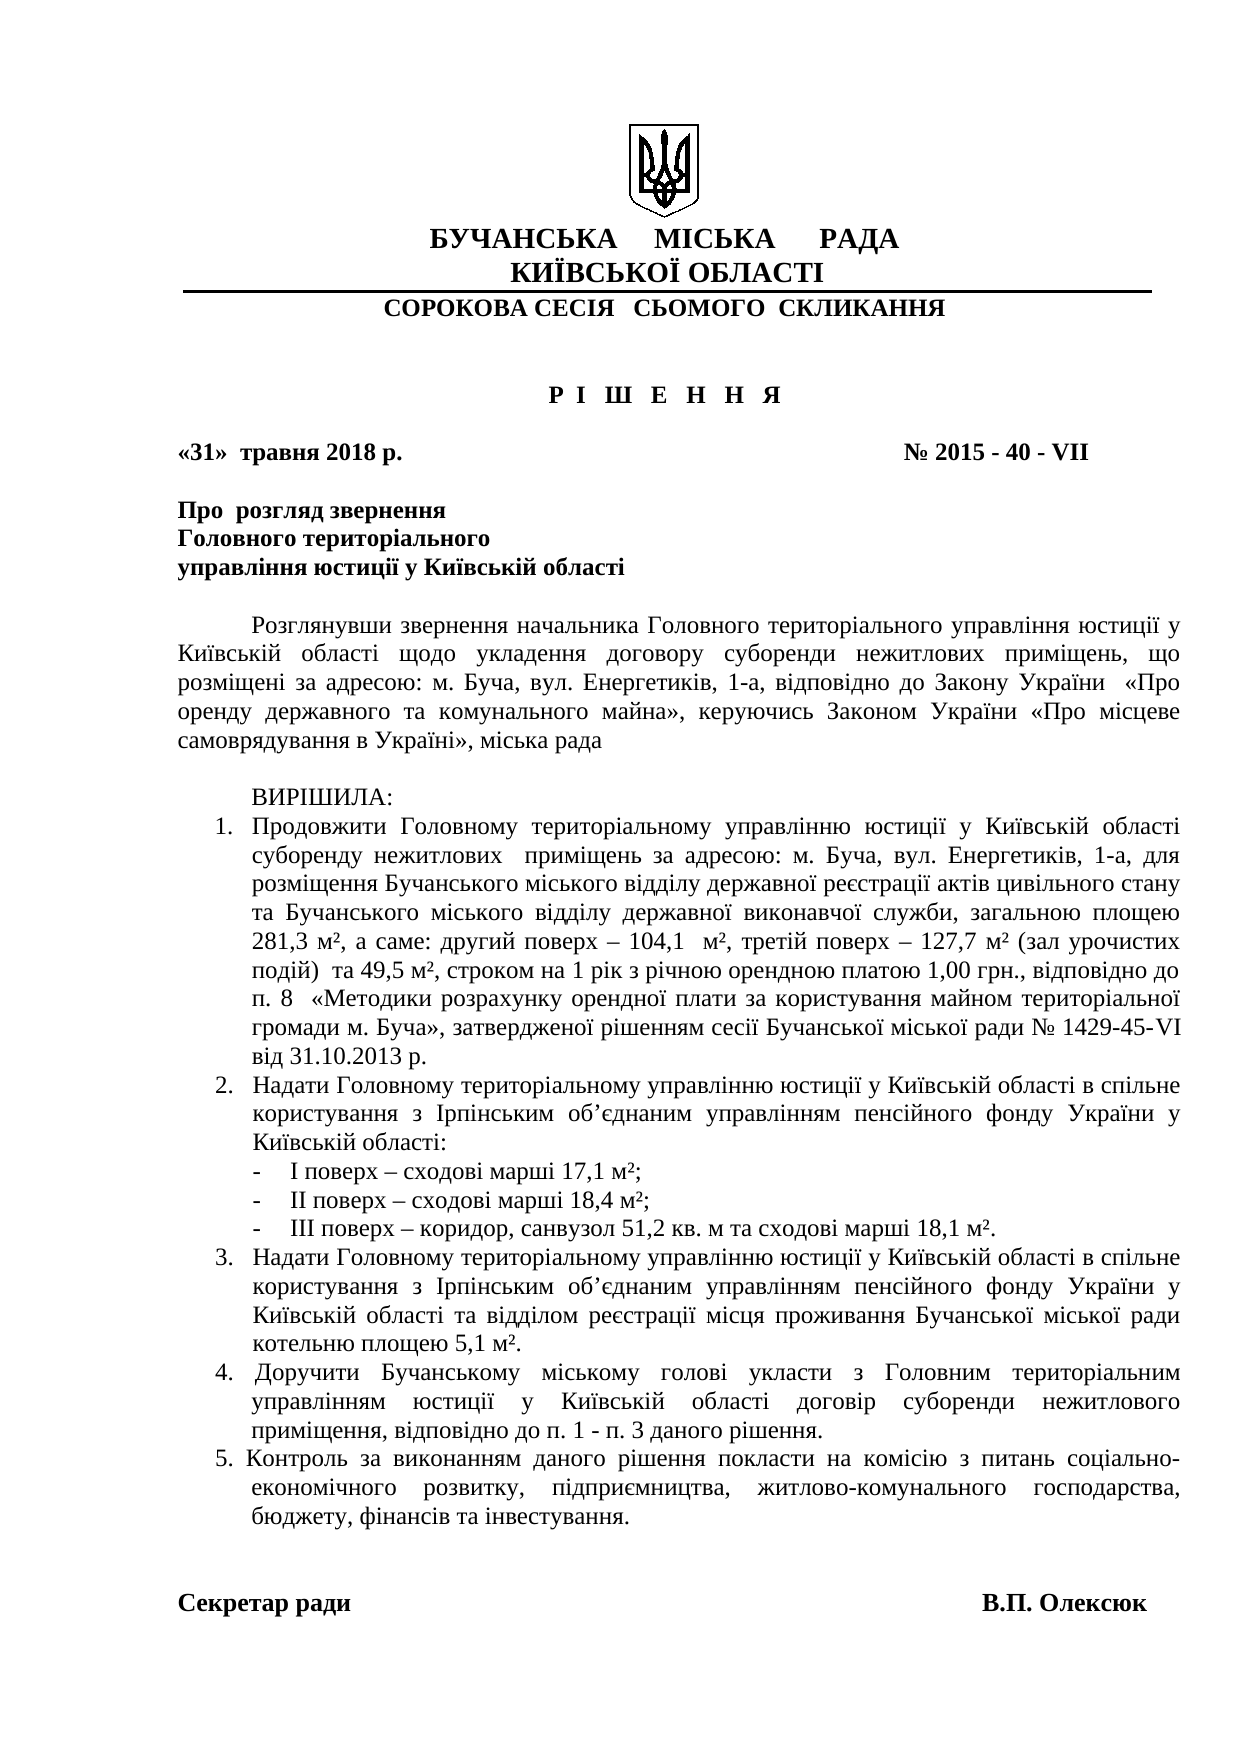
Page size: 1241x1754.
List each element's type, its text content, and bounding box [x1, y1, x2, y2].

list І поверх – сходові марші 17,1 м²; [252, 1156, 1181, 1185]
list Продовжити Головному територіальному управлінню юстиції у Київській області суборенду нежитлових приміщень за адресою: м. Буча, вул. Енергетиків, 1-а, для розміщення Бучанського міського відділу державної реєстрації актів цивільного стану та Бучанського міського відділу державної виконавчої служби, загальною площею 281,3 м², а саме: другий поверх – 104,1 м², третій поверх – 127,7 м² (зал урочистих подій) та 49,5 м², строком на 1 рік з річною орендною платою 1,00 грн., відповідно до п. 8 «Методики розрахунку орендної плати за користування майном територіальної громади м. Буча», затвердженої рішенням сесії Бучанської міської ради № 1429-45-VI від 31.10.2013 р. [214, 811, 1181, 1070]
text Розглянувши звернення начальника Головного територіального управління юстиції у Київській області щодо укладення договору суборенди нежитлових приміщень, що розміщені за адресою: м. Буча, вул. Енергетиків, 1-а, відповідно до Закону України «Про оренду державного та комунального майна», керуючись Законом України «Про місцеве самоврядування в Україні», міська рада [177, 610, 1181, 753]
text СОРОКОВА СЕСІЯ СЬОМОГО СКЛИКАННЯ [177, 293, 1152, 322]
text управління юстиції у Київській області [177, 552, 1152, 581]
text ВИРІШИЛА: [177, 782, 1181, 811]
text 4. Доручити Бучанському міському голові укласти з Головним територіальним управлінням юстиції у Київській області договір суборенди нежитлового приміщення, відповідно до п. 1 - п. 3 даного рішення. [215, 1357, 1181, 1443]
text «31» травня 2018 р. № 2015 - 40 - VII [177, 437, 1152, 466]
list ІІІ поверх – коридор, санвузол 51,2 кв. м та сходові марші 18,1 м². [252, 1213, 1181, 1242]
list ІІ поверх – сходові марші 18,4 м²; [252, 1185, 1181, 1213]
text БУЧАНСЬКА МІСЬКА РАДА [177, 221, 1152, 255]
text Секретар ради В.П. Олексюк [177, 1587, 1152, 1617]
text Головного територіального [177, 523, 1152, 552]
text Р І Ш Е Н Н Я [177, 380, 1152, 408]
text 5. Контроль за виконанням даного рішення покласти на комісію з питань соціально-економічного розвитку, підприємництва, житлово-комунального господарства, бюджету, фінансів та інвестування. [215, 1443, 1181, 1530]
list Надати Головному територіальному управлінню юстиції у Київській області в спільне користування з Ірпінським об’єднаним управлінням пенсійного фонду України у Київській області: [215, 1070, 1181, 1156]
list Надати Головному територіальному управлінню юстиції у Київській області в спільне користування з Ірпінським об’єднаним управлінням пенсійного фонду України у Київській області та відділом реєстрації місця проживання Бучанської міської ради котельню площею 5,1 м². [215, 1242, 1181, 1357]
text Про розгляд звернення [177, 495, 1152, 523]
text КИЇВСЬКОЇ ОБЛАСТІ [183, 255, 1152, 290]
